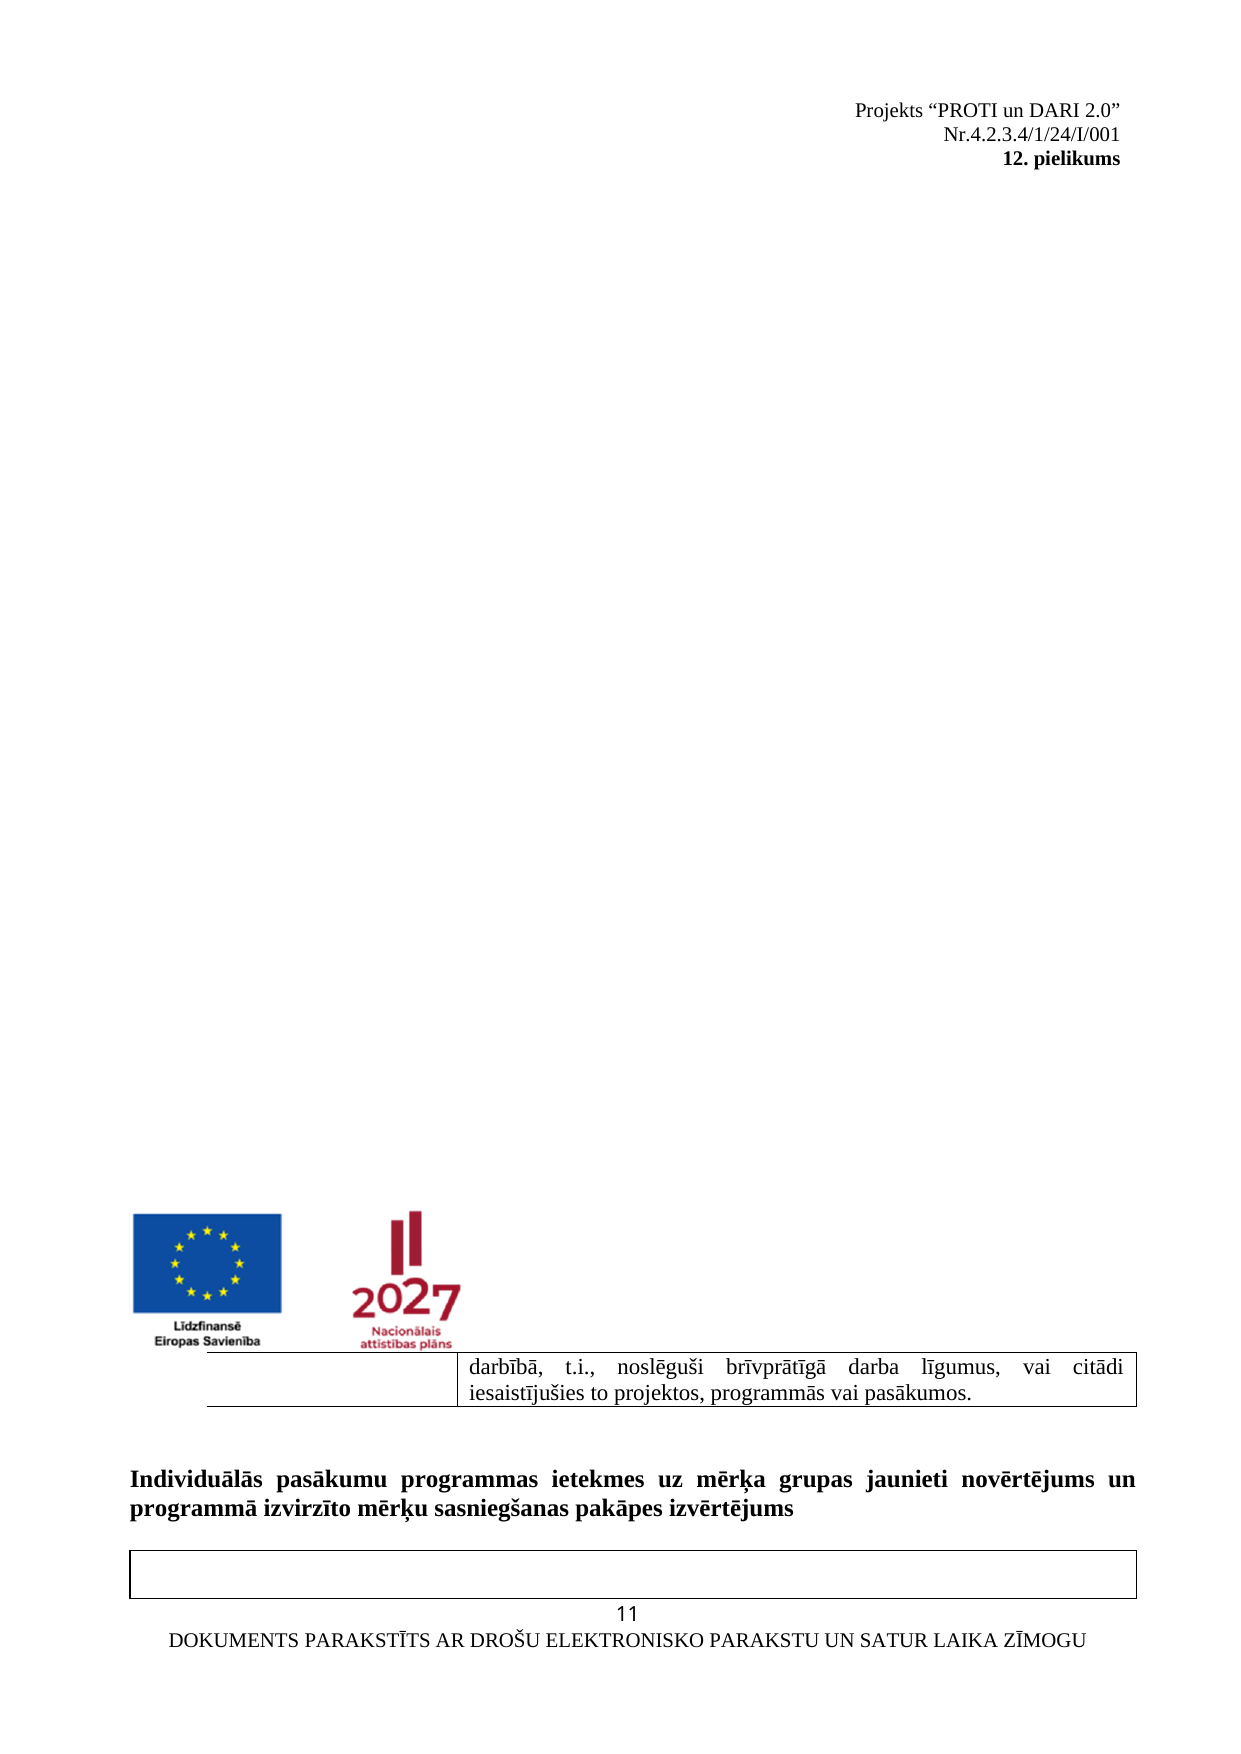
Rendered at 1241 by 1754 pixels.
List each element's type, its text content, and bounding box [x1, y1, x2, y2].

picture [126, 1208, 464, 1352]
table_cell Dati par mērķa grupas jaunieša situāciju pēc individuālās pasākumu programmas pabeigšanas vai pārtraukšanas Individuālā pasākumu programma ir izpildīta ar sasniegtu MK noteikumu 5.2. apakšpunktā minēto rezultāta rādītāju, mērķa grupas jaunietis ir (atzīmēt atbilstošo(-s) un veidlapai pievienot dokumentāru apliecinājumu vai sasniegto rezultātu pamatojošo dokumentu kopijas): Individuālā pasākumu programma ir sekmīgi izpildīta atbilstoši MK noteikumu 2.3. apakšpunktā noteiktajam, mērķa grupas jaunietis ir (atzīmēt atbilstošo(-s) un veidlapai pievienot dokumentāru apliecinājumu vai sasniegto rezultātu pamatojošo dokumentu kopijas): Individuālās pasākumu programmas ietekmes uz mērķa grupas jaunieti novērtējums un programmā izvirzīto mērķu sasniegšanas pakāpes izvērtējums [118, 1352, 1148, 1599]
